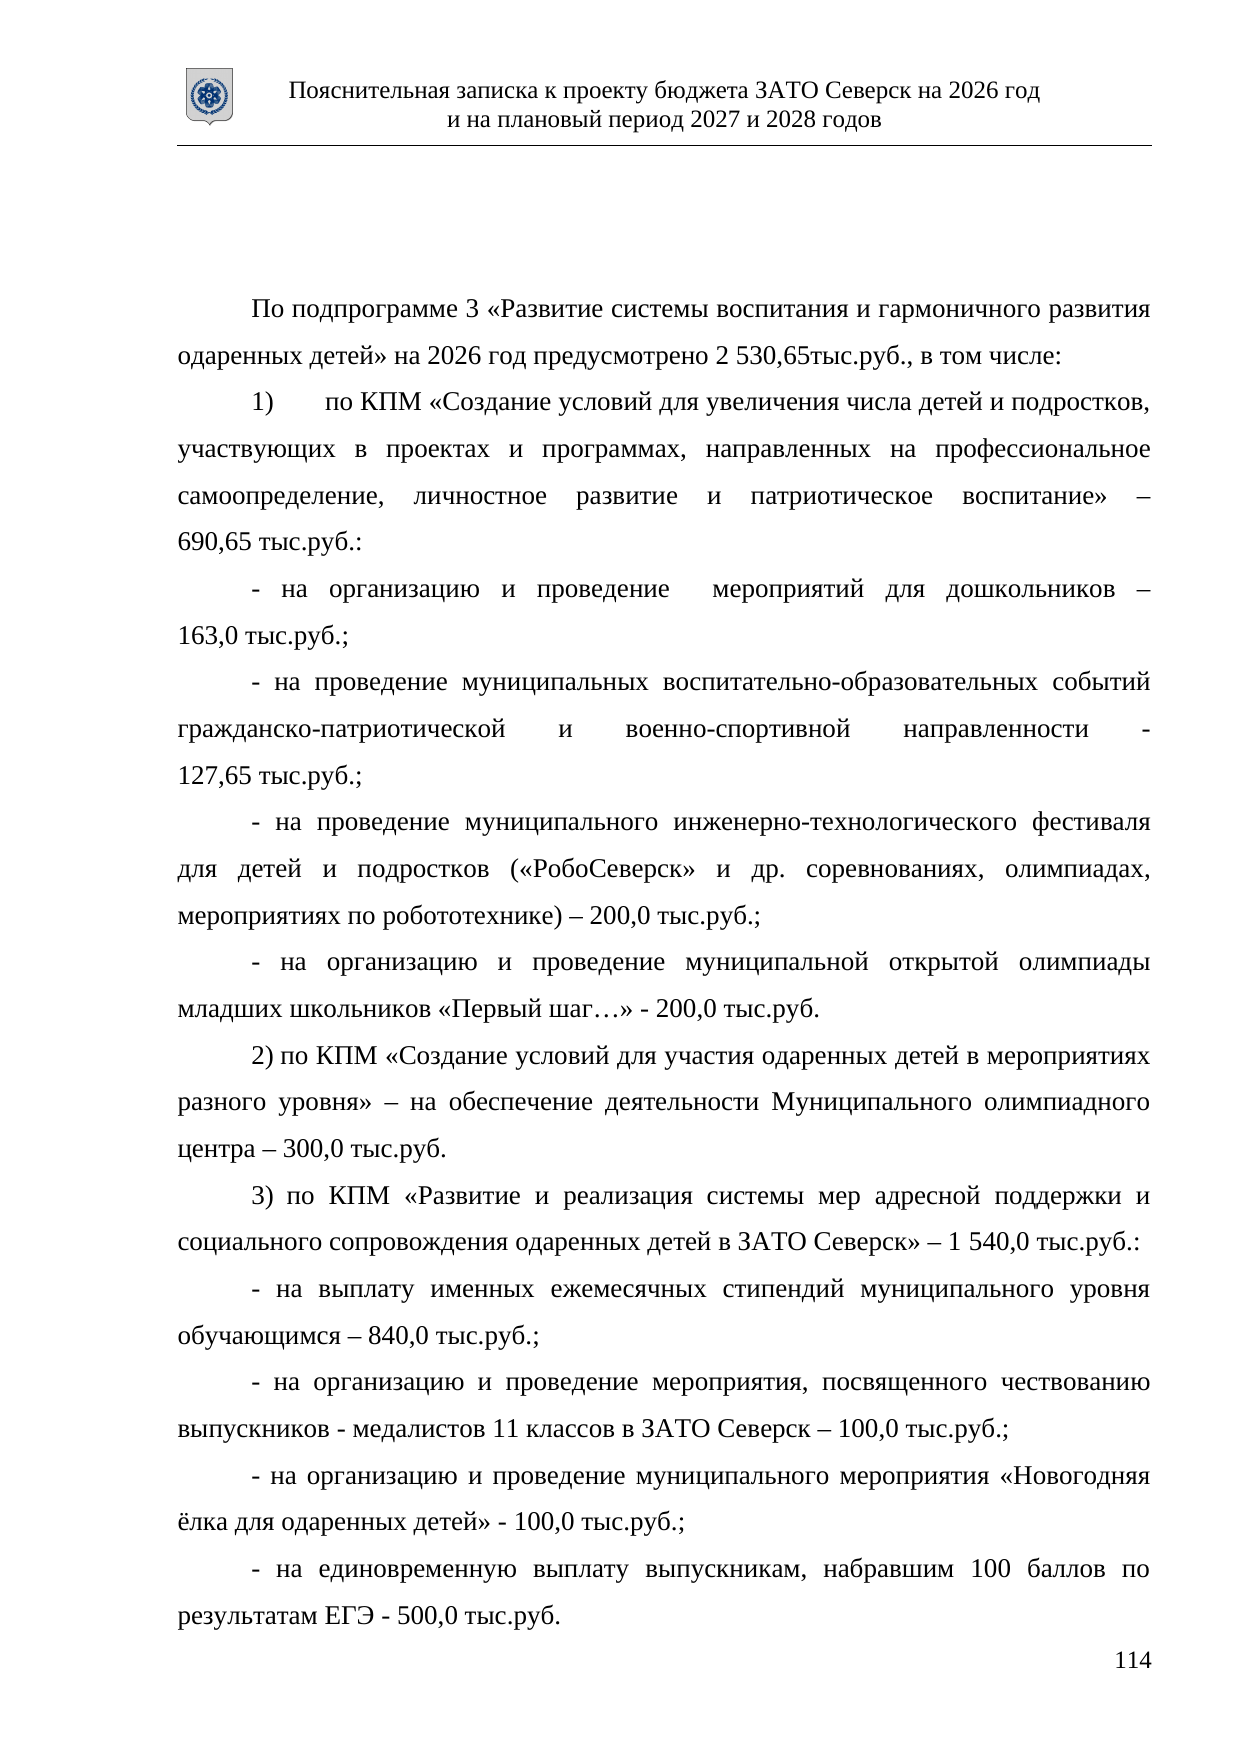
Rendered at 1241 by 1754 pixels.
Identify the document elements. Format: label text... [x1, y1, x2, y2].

text - на проведение муниципальных воспитательно-образовательных событий гражданско-патриотической и военно-спортивной направленности - 127,65 тыс.руб.; [177, 666, 1152, 790]
text - на выплату именных ежемесячных стипендий муниципального уровня обучающимся – 840,0 тыс.руб.; [177, 1272, 1152, 1350]
text По подпрограмме 3 «Развитие системы воспитания и гармоничного развития одаренных детей» на 2026 год предусмотрено 2 530,65тыс.руб., в том числе: [177, 292, 1152, 370]
picture [186, 68, 233, 126]
list по КПМ «Создание условий для увеличения числа детей и подростков, участвующих в проектах и программах, направленных на профессиональное самоопределение, личностное развитие и патриотическое воспитание» – 690,65 тыс.руб.: [177, 386, 1152, 557]
text - на единовременную выплату выпускникам, набравшим 100 баллов по результатам ЕГЭ - 500,0 тыс.руб. [177, 1552, 1152, 1630]
text - на организацию и проведение муниципального мероприятия «Новогодняя ёлка для одаренных детей» - 100,0 тыс.руб.; [177, 1459, 1152, 1537]
text - на организацию и проведение мероприятия, посвященного чествованию выпускников - медалистов 11 классов в ЗАТО Северск – 100,0 тыс.руб.; [177, 1366, 1152, 1443]
text 2) по КПМ «Создание условий для участия одаренных детей в мероприятиях разного уровня» – на обеспечение деятельности Муниципального олимпиадного центра – 300,0 тыс.руб. [177, 1039, 1152, 1163]
text - на проведение муниципального инженерно-технологического фестиваля для детей и подростков («РобоСеверск» и др. соревнованиях, олимпиадах, мероприятиях по робототехнике) – 200,0 тыс.руб.; [177, 806, 1152, 930]
text 3) по КПМ «Развитие и реализация системы мер адресной поддержки и социального сопровождения одаренных детей в ЗАТО Северск» – 1 540,0 тыс.руб.: [177, 1179, 1152, 1257]
text - на организацию и проведение муниципальной открытой олимпиады младших школьников «Первый шаг…» - 200,0 тыс.руб. [177, 946, 1152, 1023]
text - на организацию и проведение мероприятий для дошкольников – 163,0 тыс.руб.; [177, 572, 1152, 650]
